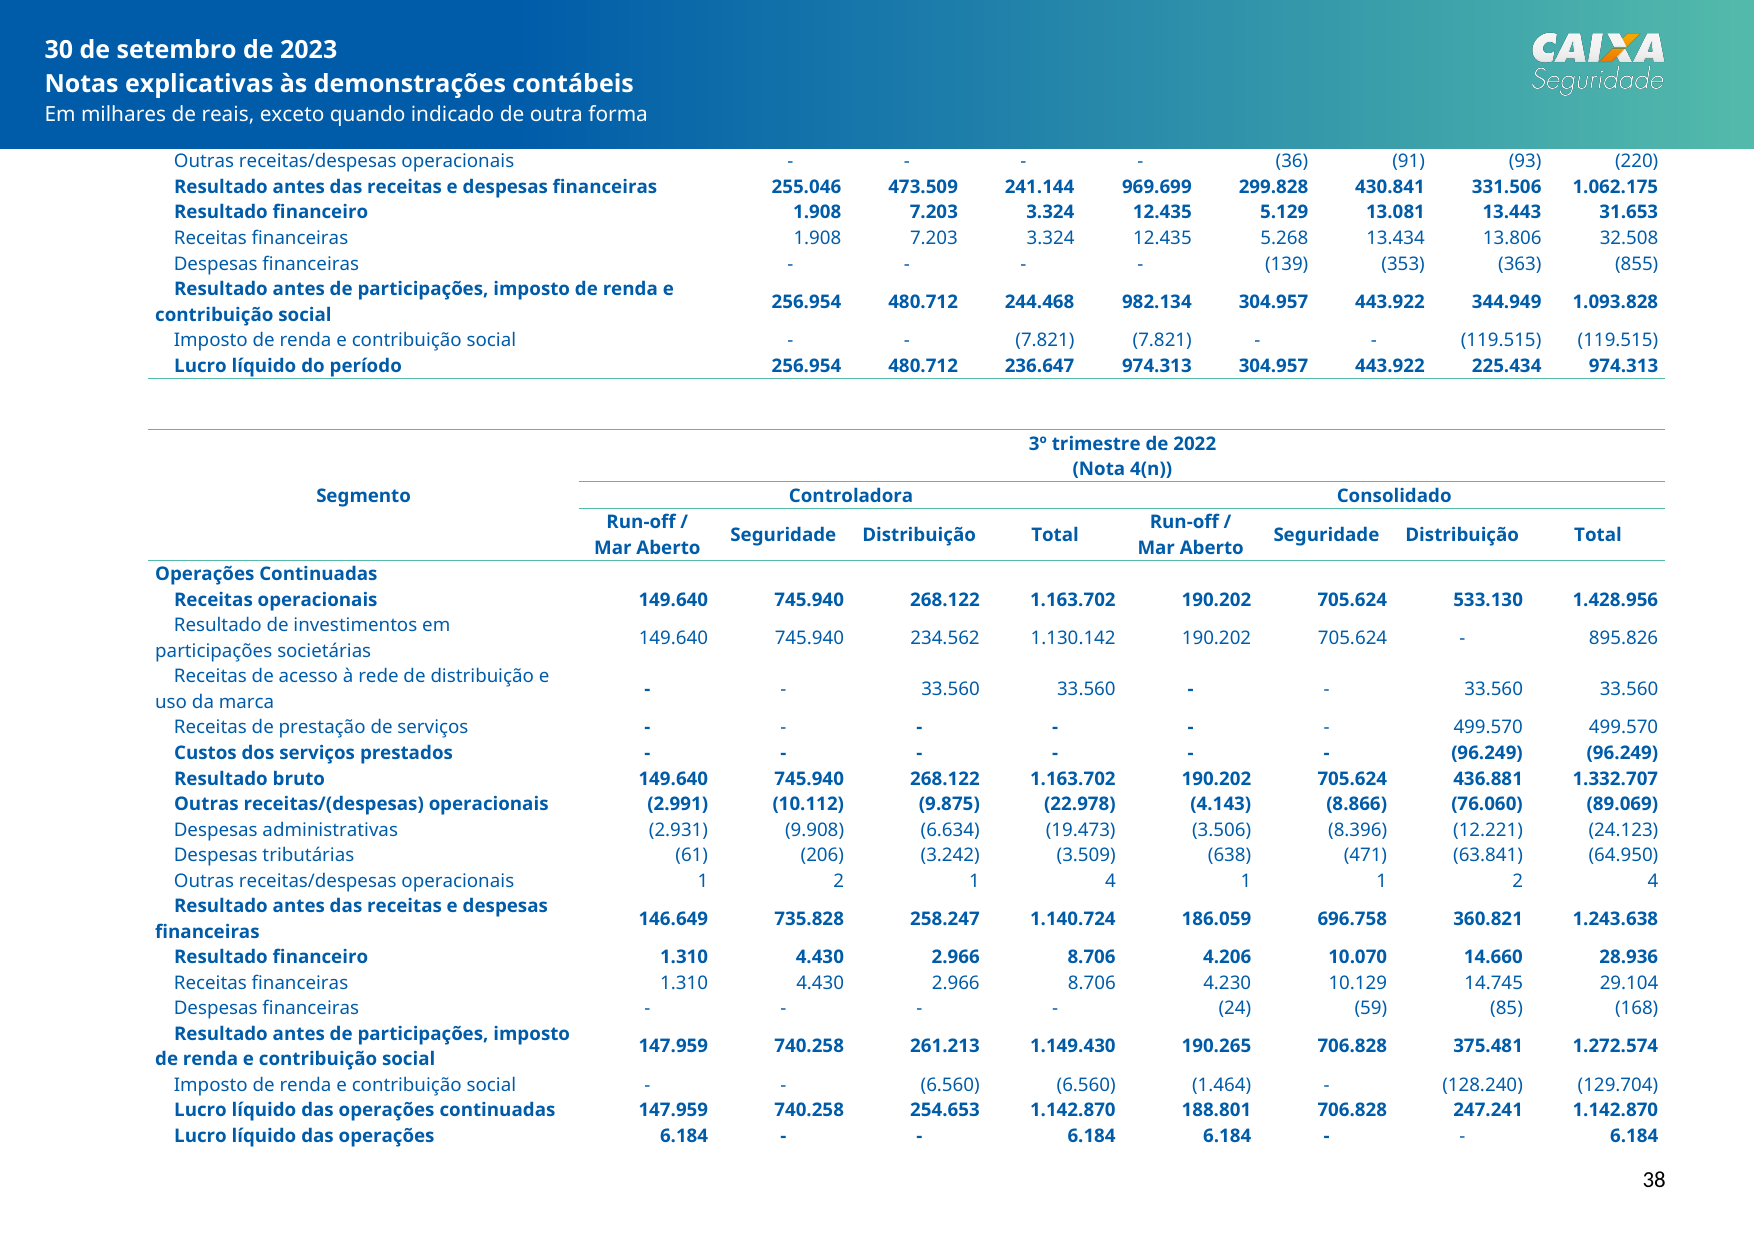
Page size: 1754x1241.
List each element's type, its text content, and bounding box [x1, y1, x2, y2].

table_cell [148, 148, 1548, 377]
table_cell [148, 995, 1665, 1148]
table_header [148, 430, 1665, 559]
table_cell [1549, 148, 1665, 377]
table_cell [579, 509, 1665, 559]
picture [1531, 31, 1666, 97]
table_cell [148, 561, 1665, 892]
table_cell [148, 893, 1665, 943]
table_cell [1658, 1, 1664, 31]
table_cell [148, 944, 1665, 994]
table_cell [1658, 97, 1664, 148]
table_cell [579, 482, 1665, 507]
